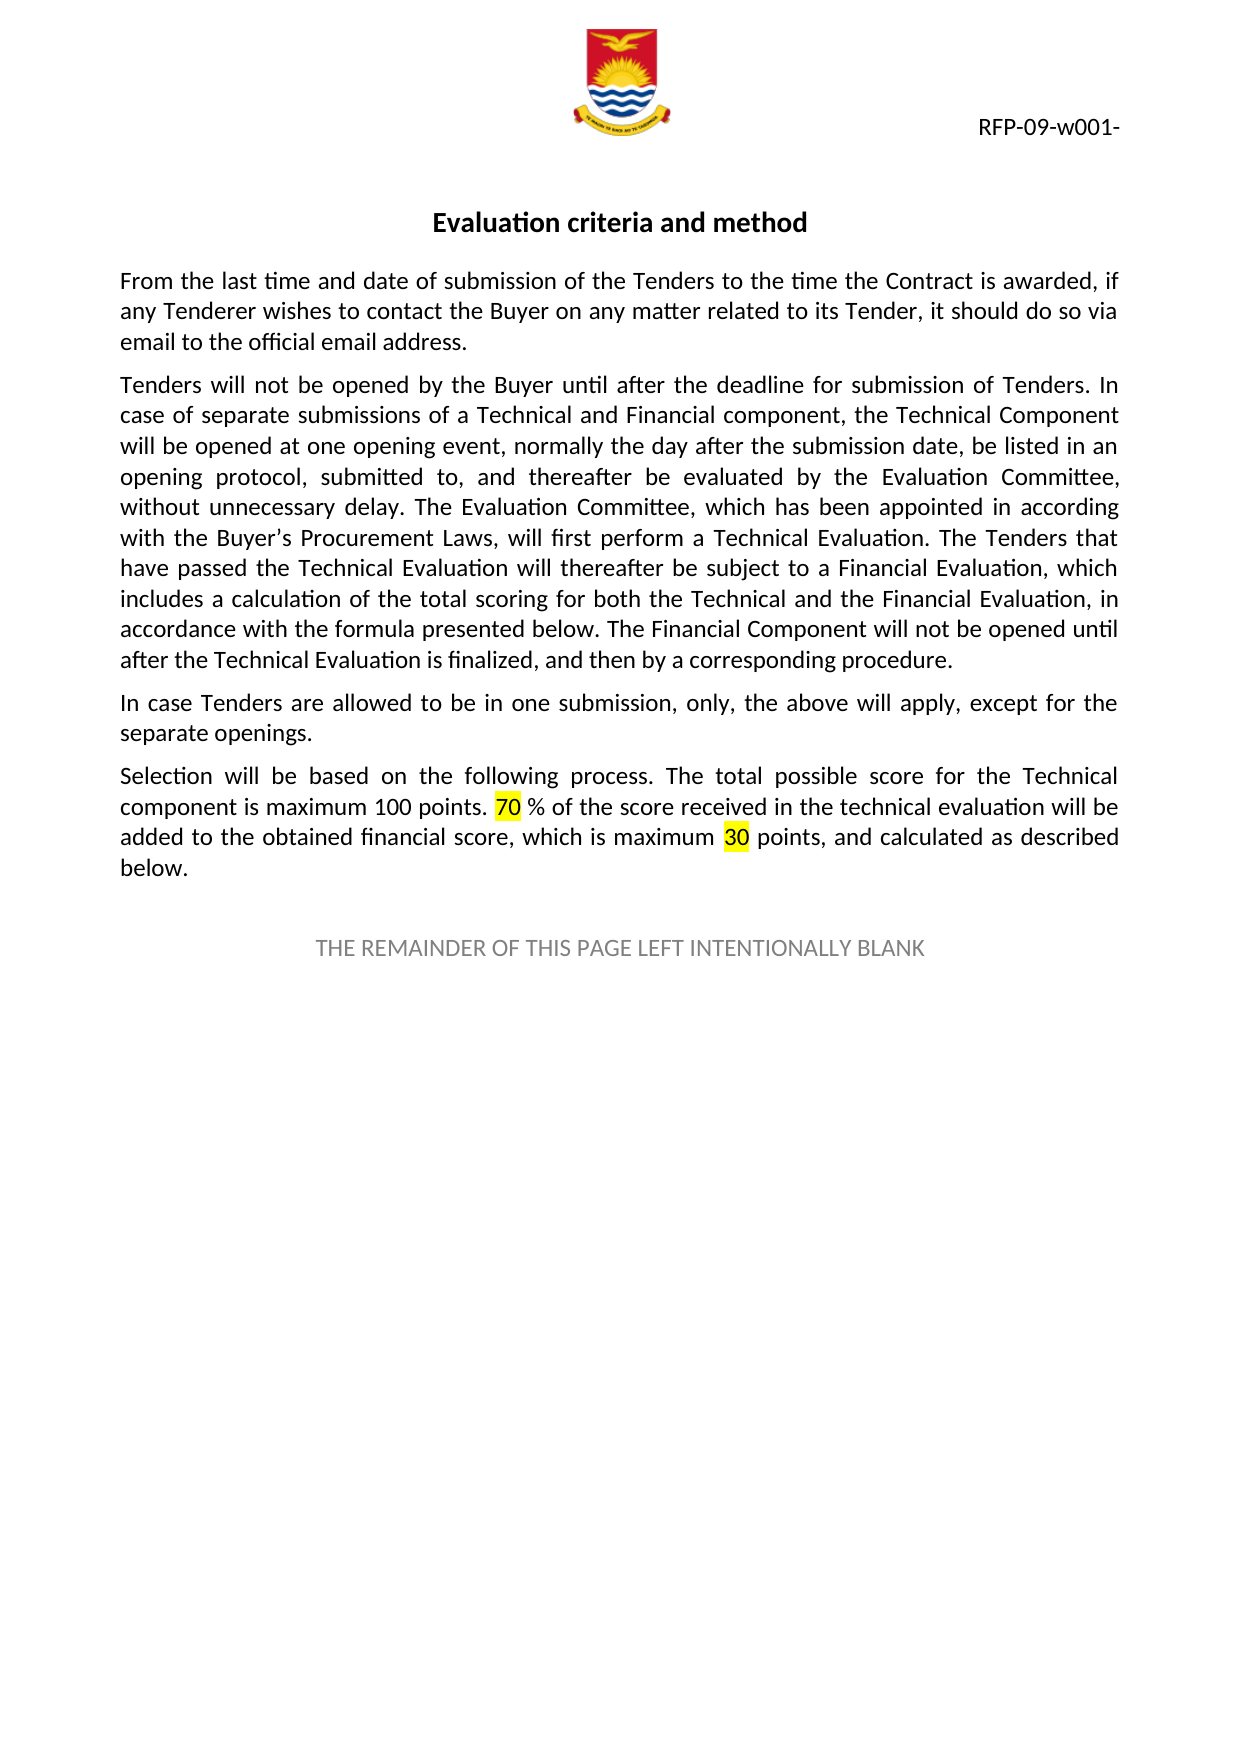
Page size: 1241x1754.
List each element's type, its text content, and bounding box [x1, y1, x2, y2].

text Tenders will not be opened by the Buyer until after the deadline for submission of Tenders. In case of separate submissions of a Technical and Financial component, the Technical Component will be opened at one opening event, normally the day after the submission date, be listed in an opening protocol, submitted to, and thereafter be evaluated by the Evaluation Committee, without unnecessary delay. The Evaluation Committee, which has been appointed in according with the Buyer’s Procurement Laws, will first perform a Technical Evaluation. The Tenders that have passed the Technical Evaluation will thereafter be subject to a Financial Evaluation, which includes a calculation of the total scoring for both the Technical and the Financial Evaluation, in accordance with the formula presented below. The Financial Component will not be opened until after the Technical Evaluation is finalized, and then by a corresponding procedure. [120, 369, 1120, 674]
text Selection will be based on the following process. The total possible score for the Technical component is maximum 100 points. 70 % of the score received in the technical evaluation will be added to the obtained financial score, which is maximum 30 points, and calculated as described below. [120, 760, 1120, 882]
text In case Tenders are allowed to be in one submission, only, the above will apply, except for the separate openings. [120, 687, 1120, 748]
subtitle Evaluation criteria and method [120, 204, 1120, 240]
text THE REMAINDER OF THIS PAGE LEFT INTENTIONALLY BLANK [120, 932, 1120, 963]
text From the last time and date of submission of the Tenders to the time the Contract is awarded, if any Tenderer wishes to contact the Buyer on any matter related to its Tender, it should do so via email to the official email address. [120, 265, 1120, 357]
picture [573, 29, 671, 136]
